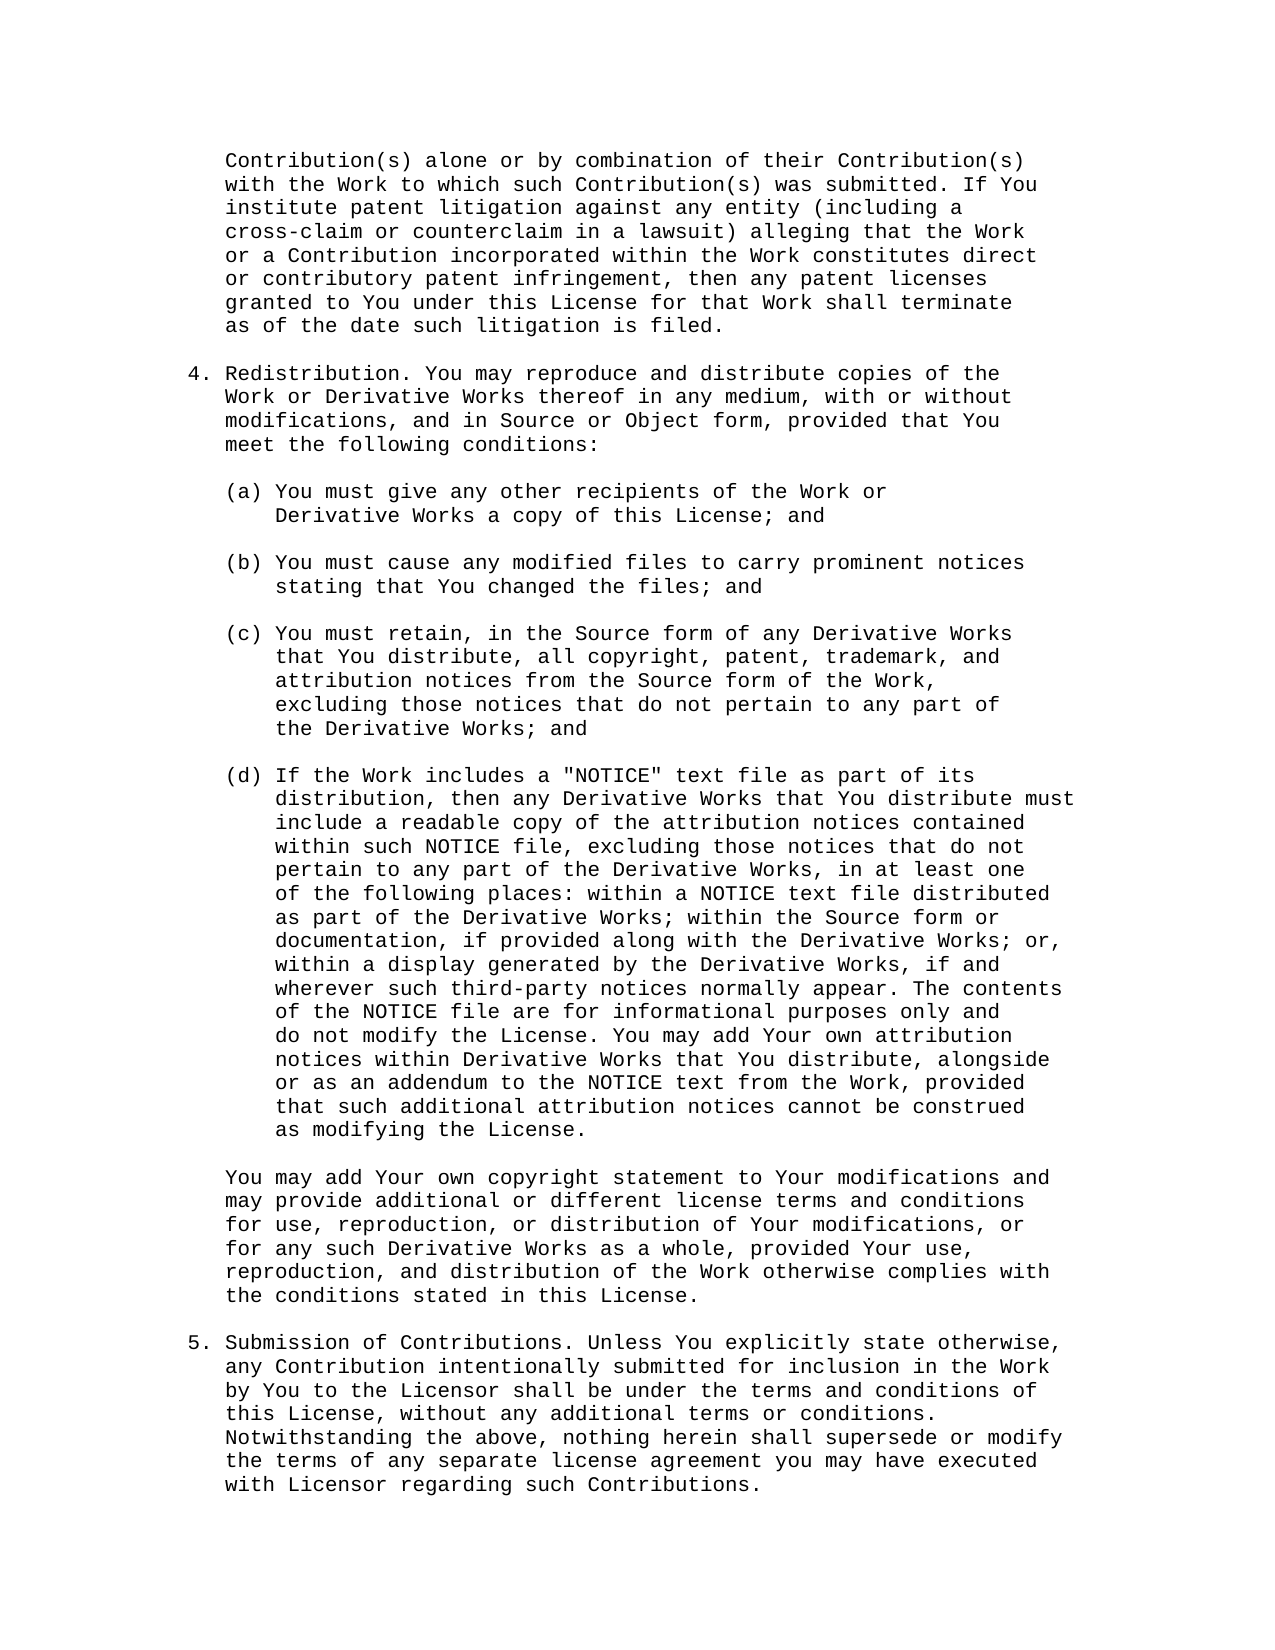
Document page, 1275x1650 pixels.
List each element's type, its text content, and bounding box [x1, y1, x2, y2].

text pertain to any part of the Derivative Works, in at least one [150, 859, 1125, 883]
text (d) If the Work includes a "NOTICE" text file as part of its [150, 765, 1125, 788]
text that such additional attribution notices cannot be construed [150, 1096, 1125, 1119]
text meet the following conditions: [150, 434, 1125, 457]
text include a readable copy of the attribution notices contained [150, 812, 1125, 836]
text within such NOTICE file, excluding those notices that do not [150, 836, 1125, 859]
text Notwithstanding the above, nothing herein shall supersede or modify [150, 1427, 1125, 1451]
text of the NOTICE file are for informational purposes only and [150, 1001, 1125, 1025]
text the Derivative Works; and [150, 717, 1125, 741]
text with Licensor regarding such Contributions. [150, 1474, 1125, 1498]
text this License, without any additional terms or conditions. [150, 1403, 1125, 1427]
text for use, reproduction, or distribution of Your modifications, or [150, 1214, 1125, 1238]
text (b) You must cause any modified files to carry prominent notices [150, 552, 1125, 576]
text cross-claim or counterclaim in a lawsuit) alleging that the Work [150, 221, 1125, 244]
text You may add Your own copyright statement to Your modifications and [150, 1167, 1125, 1190]
text by You to the Licensor shall be under the terms and conditions of [150, 1379, 1125, 1403]
text within a display generated by the Derivative Works, if and [150, 954, 1125, 978]
text do not modify the License. You may add Your own attribution [150, 1025, 1125, 1048]
text or as an addendum to the NOTICE text from the Work, provided [150, 1072, 1125, 1096]
text Derivative Works a copy of this License; and [150, 505, 1125, 528]
text modifications, and in Source or Object form, provided that You [150, 410, 1125, 434]
text as part of the Derivative Works; within the Source form or [150, 907, 1125, 930]
text notices within Derivative Works that You distribute, alongside [150, 1048, 1125, 1072]
text stating that You changed the files; and [150, 576, 1125, 599]
text or contributory patent infringement, then any patent licenses [150, 268, 1125, 292]
text reproduction, and distribution of the Work otherwise complies with [150, 1261, 1125, 1285]
text the terms of any separate license agreement you may have executed [150, 1451, 1125, 1474]
text Contribution(s) alone or by combination of their Contribution(s) [150, 150, 1125, 174]
text with the Work to which such Contribution(s) was submitted. If You [150, 174, 1125, 197]
text for any such Derivative Works as a whole, provided Your use, [150, 1238, 1125, 1261]
text may provide additional or different license terms and conditions [150, 1190, 1125, 1214]
text as of the date such litigation is filed. [150, 316, 1125, 339]
text 5. Submission of Contributions. Unless You explicitly state otherwise, [150, 1332, 1125, 1356]
text distribution, then any Derivative Works that You distribute must [150, 788, 1125, 812]
text (c) You must retain, in the Source form of any Derivative Works [150, 623, 1125, 647]
text of the following places: within a NOTICE text file distributed [150, 883, 1125, 907]
text excluding those notices that do not pertain to any part of [150, 694, 1125, 717]
text granted to You under this License for that Work shall terminate [150, 292, 1125, 316]
text that You distribute, all copyright, patent, trademark, and [150, 647, 1125, 670]
text any Contribution intentionally submitted for inclusion in the Work [150, 1356, 1125, 1379]
text 4. Redistribution. You may reproduce and distribute copies of the [150, 363, 1125, 386]
text documentation, if provided along with the Derivative Works; or, [150, 930, 1125, 954]
text as modifying the License. [150, 1119, 1125, 1143]
text wherever such third-party notices normally appear. The contents [150, 978, 1125, 1001]
text institute patent litigation against any entity (including a [150, 197, 1125, 221]
text the conditions stated in this License. [150, 1285, 1125, 1309]
text attribution notices from the Source form of the Work, [150, 670, 1125, 694]
text (a) You must give any other recipients of the Work or [150, 481, 1125, 505]
text Work or Derivative Works thereof in any medium, with or without [150, 386, 1125, 410]
text or a Contribution incorporated within the Work constitutes direct [150, 244, 1125, 268]
